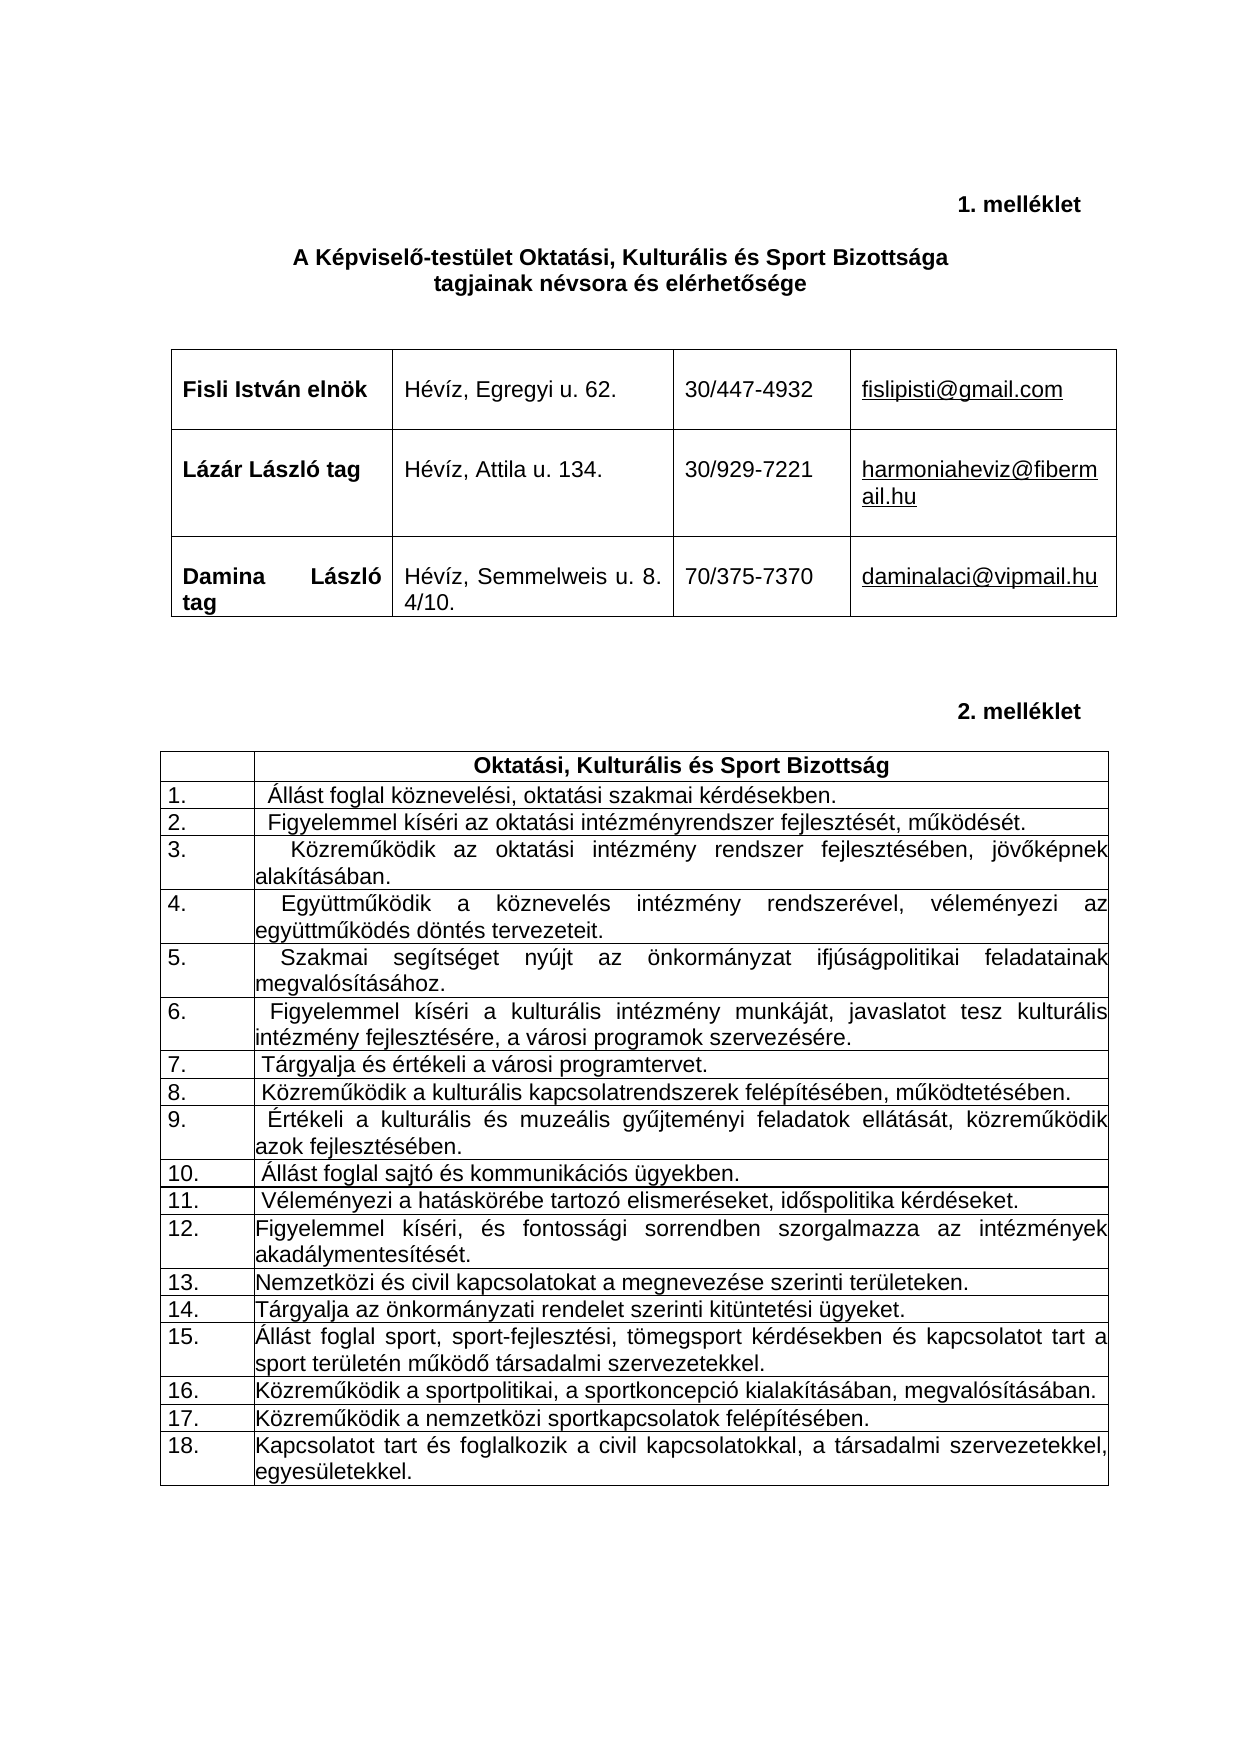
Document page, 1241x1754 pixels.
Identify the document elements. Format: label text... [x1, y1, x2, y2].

table_cell Kapcsolatot tart és foglalkozik a civil kapcsolatokkal, a társadalmi szervezetekkel, egyesületekkel. [255, 1432, 1108, 1484]
table_cell Damina László tag [172, 537, 392, 616]
table_cell 2. [161, 809, 254, 835]
table_cell 18. [161, 1432, 254, 1484]
table_cell 17. [161, 1405, 254, 1431]
table_cell 70/375-7370 [674, 537, 850, 616]
table_cell 7. [161, 1051, 254, 1078]
table_cell Tárgyalja az önkormányzati rendelet szerinti kitüntetési ügyeket. [255, 1296, 1108, 1322]
table_header 30/447-4932 [674, 350, 850, 429]
text A Képviselő-testület Oktatási, Kulturális és Sport Bizottsága [159, 243, 1081, 270]
table_cell Figyelemmel kíséri az oktatási intézményrendszer fejlesztését, működését. [255, 809, 1108, 835]
table_cell Értékeli a kulturális és muzeális gyűjteményi feladatok ellátását, közreműködik azok fejlesztésében. [255, 1106, 1108, 1159]
table_cell 16. [161, 1377, 254, 1403]
table_cell 9. [161, 1106, 254, 1159]
table_cell daminalaci@vipmail.hu [851, 537, 1116, 616]
table_header Fisli István elnök [172, 350, 392, 429]
table_cell 11. [161, 1188, 254, 1214]
text 2. melléklet [159, 698, 1081, 724]
table_cell harmoniaheviz@fibermail.hu [851, 430, 1116, 536]
table_cell Figyelemmel kíséri a kulturális intézmény munkáját, javaslatot tesz kulturális intézmény fejlesztésére, a városi programok szervezésére. [255, 998, 1108, 1050]
table_cell Közreműködik a nemzetközi sportkapcsolatok felépítésében. [255, 1405, 1108, 1431]
table_cell Együttműködik a köznevelés intézmény rendszerével, véleményezi az együttműködés döntés tervezeteit. [255, 890, 1108, 943]
table_cell 14. [161, 1296, 254, 1322]
table_cell Állást foglal sajtó és kommunikációs ügyekben. [255, 1160, 1108, 1186]
table_cell Véleményezi a hatáskörébe tartozó elismeréseket, időspolitika kérdéseket. [255, 1188, 1108, 1214]
table_header Oktatási, Kulturális és Sport Bizottság [255, 752, 1108, 781]
table_cell Tárgyalja és értékeli a városi programtervet. [255, 1051, 1108, 1078]
table_cell 8. [161, 1079, 254, 1105]
table_header [161, 752, 254, 781]
table_header Hévíz, Egregyi u. 62. [393, 350, 673, 429]
table_cell 5. [161, 944, 254, 997]
table_header fislipisti@gmail.com [851, 350, 1116, 429]
table_cell Figyelemmel kíséri, és fontossági sorrendben szorgalmazza az intézmények akadálymentesítését. [255, 1215, 1108, 1267]
table_cell Hévíz, Attila u. 134. [393, 430, 673, 536]
table_cell 1. [161, 782, 254, 808]
table_cell Állást foglal köznevelési, oktatási szakmai kérdésekben. [255, 782, 1108, 808]
table_cell 15. [161, 1323, 254, 1376]
table_cell Közreműködik a kulturális kapcsolatrendszerek felépítésében, működtetésében. [255, 1079, 1108, 1105]
table_cell 13. [161, 1269, 254, 1295]
table_cell Lázár László tag [172, 430, 392, 536]
table_cell 6. [161, 998, 254, 1050]
table_cell 12. [161, 1215, 254, 1267]
table_cell 30/929-7221 [674, 430, 850, 536]
subtitle 1. melléklet [159, 191, 1081, 217]
text tagjainak névsora és elérhetősége [159, 270, 1081, 296]
table_cell Hévíz, Semmelweis u. 8. 4/10. [393, 537, 673, 616]
table_cell Közreműködik az oktatási intézmény rendszer fejlesztésében, jövőképnek alakításában. [255, 836, 1108, 889]
table_cell 3. [161, 836, 254, 889]
table_cell Nemzetközi és civil kapcsolatokat a megnevezése szerinti területeken. [255, 1269, 1108, 1295]
table_cell 4. [161, 890, 254, 943]
table_cell Szakmai segítséget nyújt az önkormányzat ifjúságpolitikai feladatainak megvalósításához. [255, 944, 1108, 997]
table_cell 10. [161, 1160, 254, 1186]
table_cell Állást foglal sport, sport-fejlesztési, tömegsport kérdésekben és kapcsolatot tart a sport területén működő társadalmi szervezetekkel. [255, 1323, 1108, 1376]
table_cell Közreműködik a sportpolitikai, a sportkoncepció kialakításában, megvalósításában. [255, 1377, 1108, 1403]
